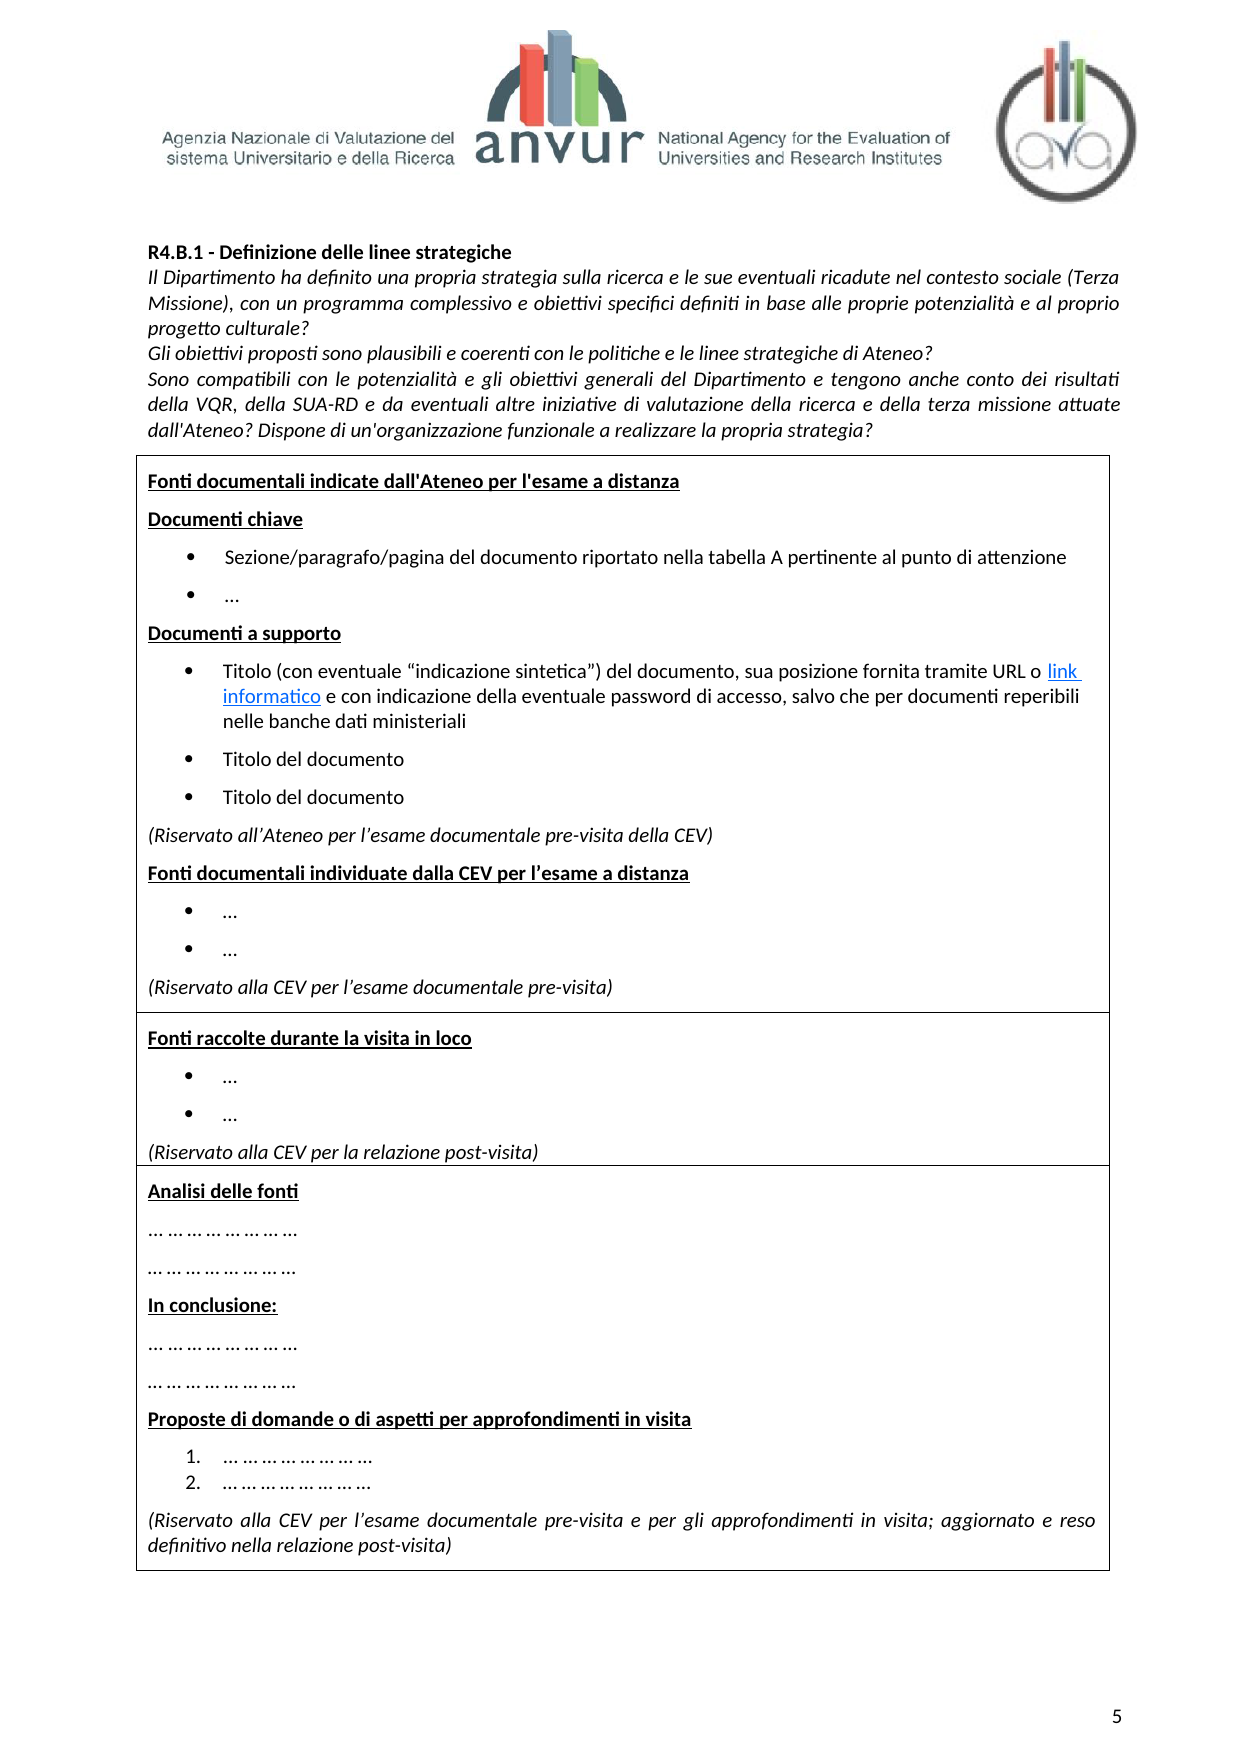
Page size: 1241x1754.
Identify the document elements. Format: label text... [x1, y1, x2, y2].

text Il Dipartimento ha definito una propria strategia sulla ricerca e le sue eventuali ricadute nel contesto sociale (Terza Missione), con un programma complessivo e obiettivi specifici definiti in base alle proprie potenzialità e al proprio progetto culturale? [148, 264, 1122, 341]
text R4.B.1 - Definizione delle linee strategiche [148, 239, 1122, 264]
table_header Fonti documentali indicate dall'Ateneo per l'esame a distanza Documenti chiave Sezione/paragrafo/pagina del documento riportato nella tabella A pertinente al punto di attenzione … Documenti a supporto Titolo (con eventuale “indicazione sintetica”) del documento, sua posizione fornita tramite URL o link informatico e con indicazione della eventuale password di accesso, salvo che per documenti reperibili nelle banche dati ministeriali Titolo del documento Titolo del documento (Riservato all’Ateneo per l’esame documentale pre-visita della CEV) Fonti documentali individuate dalla CEV per l’esame a distanza … … (Riservato alla CEV per l’esame documentale pre-visita) [137, 456, 1109, 1012]
text Gli obiettivi proposti sono plausibili e coerenti con le politiche e le linee strategiche di Ateneo? [148, 341, 1122, 366]
table_cell Analisi delle fonti ... … … … … … … … … … … … … … … … In conclusione: ... … … … … … … … … … … … … … … … Proposte di domande o di aspetti per approfondimenti in visita ... … … … … … … … … … … … … … … … (Riservato alla CEV per l’esame documentale pre-visita e per gli approfondimenti in visita; aggiornato e reso definitivo nella relazione post-visita) [137, 1166, 1109, 1570]
text Sono compatibili con le potenzialità e gli obiettivi generali del Dipartimento e tengono anche conto dei risultati della VQR, della SUA-RD e da eventuali altre iniziative di valutazione della ricerca e della terza missione attuate dall'Ateneo? Dispone di un'organizzazione funzionale a realizzare la propria strategia? [148, 366, 1122, 442]
table_cell Fonti raccolte durante la visita in loco … … (Riservato alla CEV per la relazione post-visita) [137, 1013, 1109, 1165]
